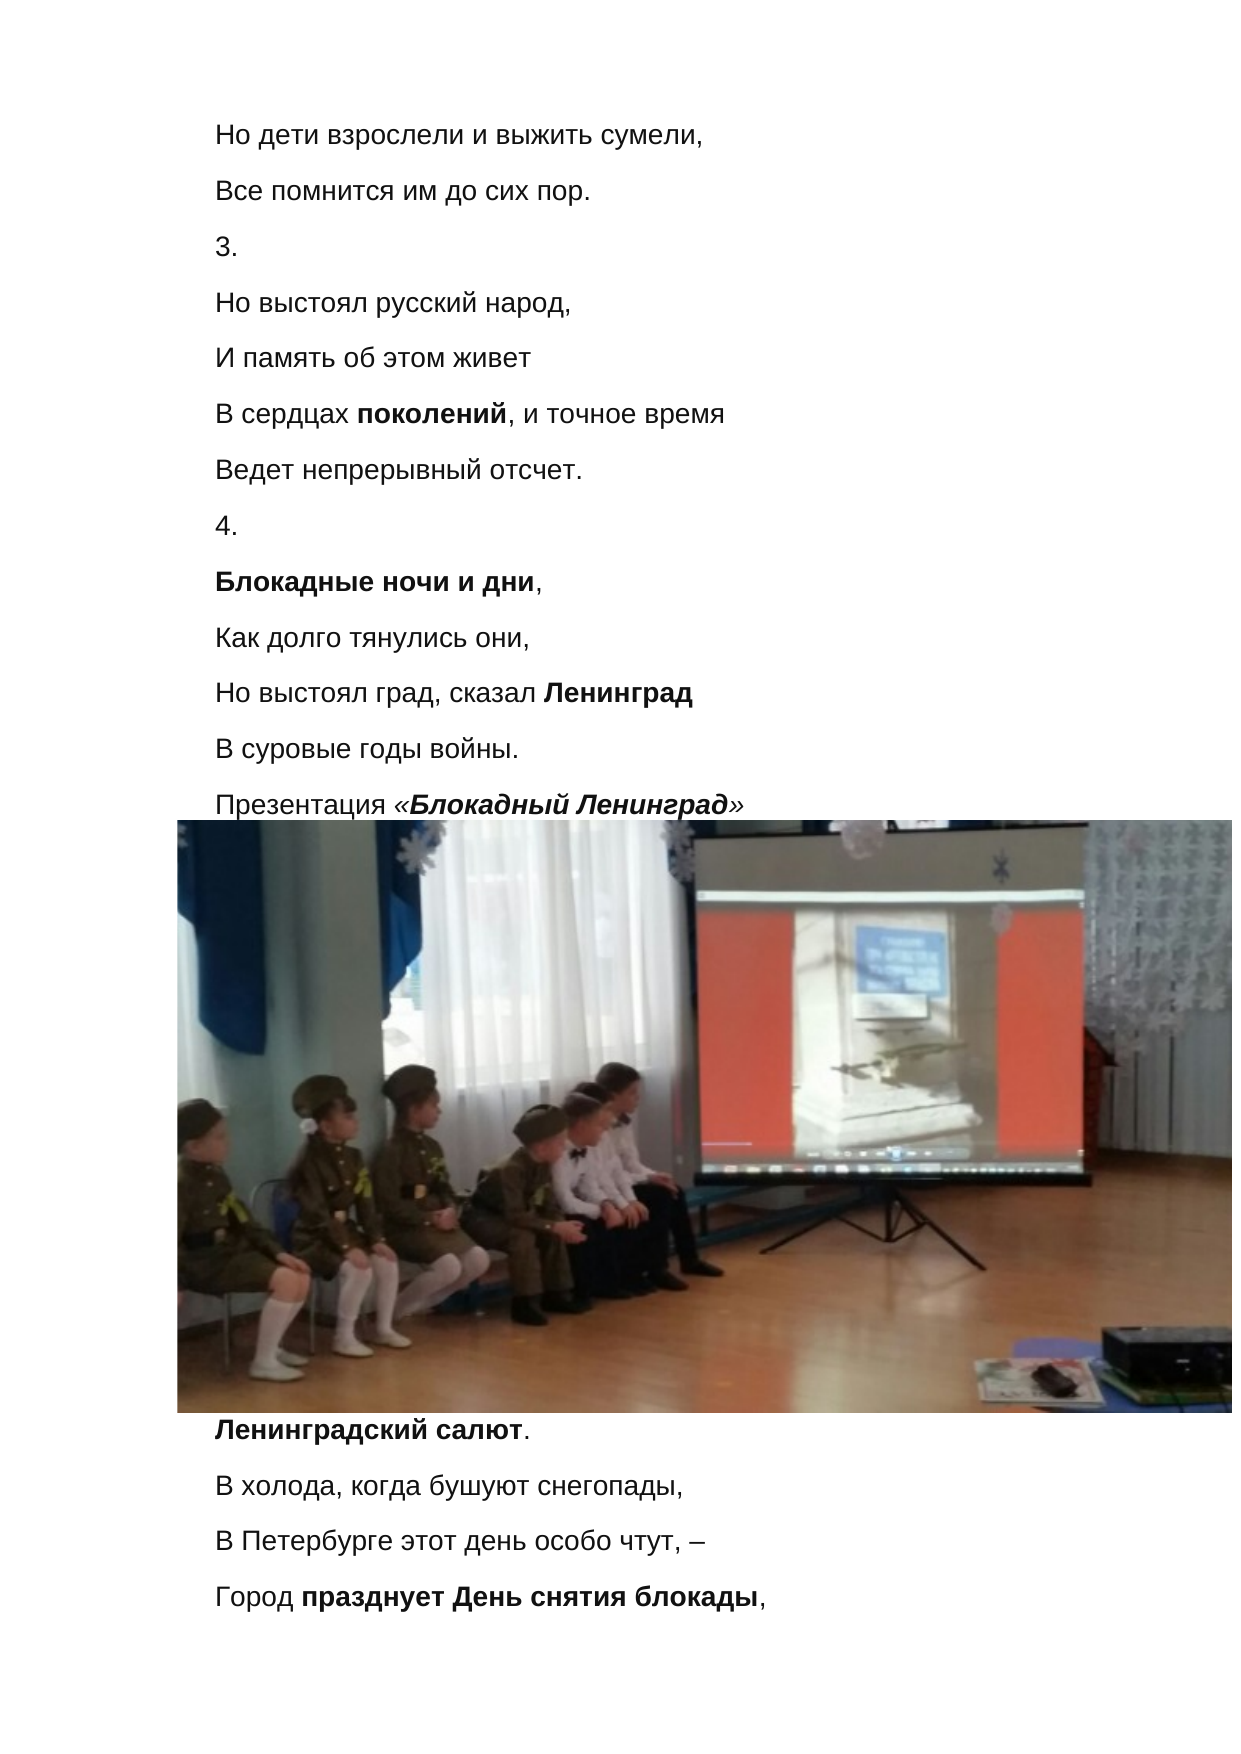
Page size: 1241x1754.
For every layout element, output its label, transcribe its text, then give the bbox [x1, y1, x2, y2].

text В сердцах поколений, и точное время [177, 397, 1152, 430]
text Ведет непрерывный отсчет. [177, 453, 1152, 486]
picture [177, 820, 1232, 1413]
text В суровые годы войны. [177, 732, 1152, 765]
text Но выстоял град, сказал Ленинград [177, 676, 1152, 709]
text Все помнится им до сих пор. [177, 174, 1152, 206]
text Город празднует День снятия блокады, [177, 1580, 1152, 1613]
text 3. [177, 230, 1152, 262]
text Ленинградский салют. [177, 1413, 1152, 1445]
text В холода, когда бушуют снегопады, [177, 1468, 1152, 1501]
text И память об этом живет [177, 341, 1152, 374]
text Но выстоял русский народ, [177, 286, 1152, 318]
text 4. [177, 509, 1152, 541]
text Как долго тянулись они, [177, 621, 1152, 653]
text Но дети взрослели и выжить сумели, [177, 118, 1152, 151]
text Блокадные ночи и дни, [177, 565, 1152, 597]
text В Петербурге этот день особо чтут, – [177, 1524, 1152, 1557]
text Презентация «Блокадный Ленинград» [177, 788, 1152, 820]
